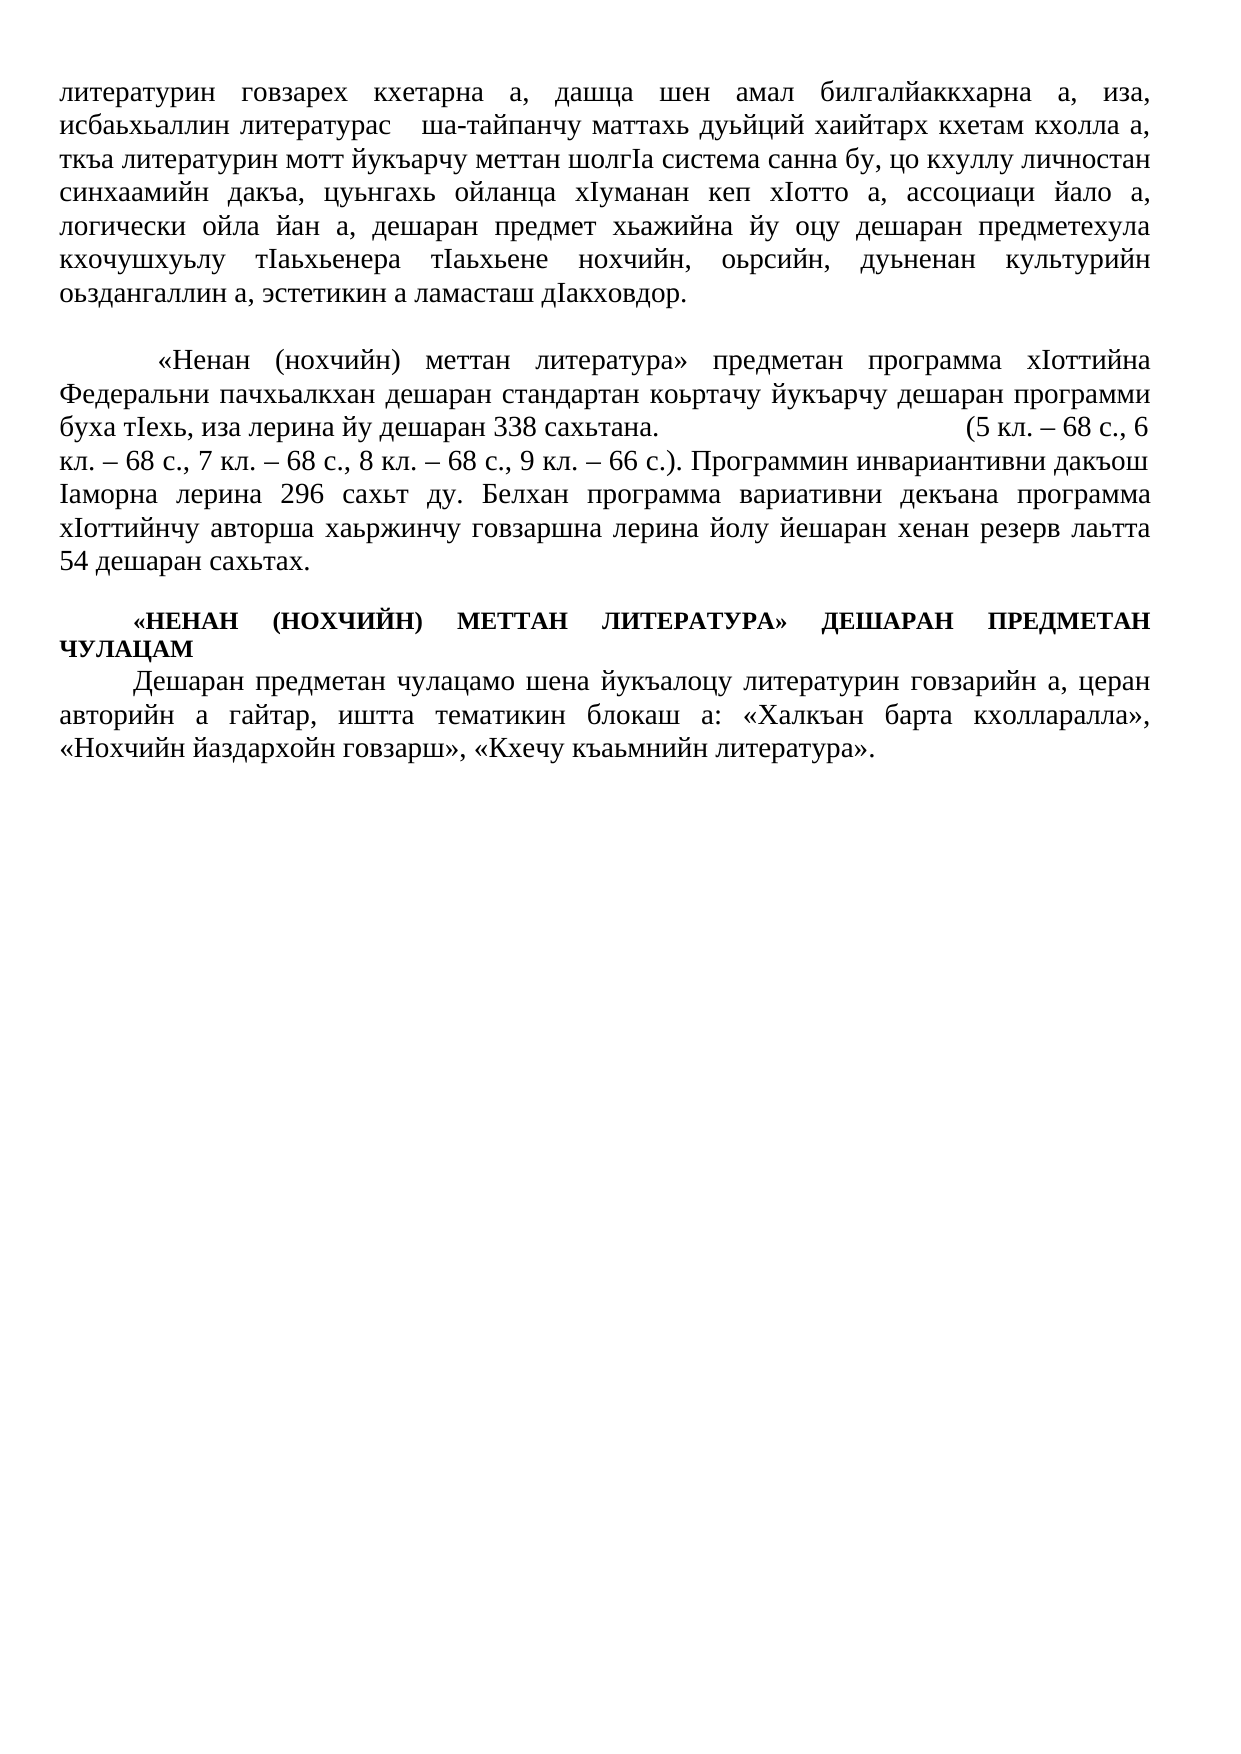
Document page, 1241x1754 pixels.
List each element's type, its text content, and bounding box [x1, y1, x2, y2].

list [59, 74, 1152, 309]
text Дешаран предметан чулацамо шена йукъалоцу литературин говзарийн а, церан авторийн а гайтар, иштта тематикин блокаш а: «Халкъан барта кхолларалла», «Нохчийн йаздархойн говзарш», «Кхечу къаьмнийн литература». [59, 663, 1152, 764]
text «НЕНАН (НОХЧИЙН) МЕТТАН ЛИТЕРАТУРА» ДЕШАРАН ПРЕДМЕТАН ЧУЛАЦАМ [59, 606, 1152, 663]
text «Ненан (нохчийн) меттан литература» предметан программа хӀоттийна Федеральни пачхьалкхан дешаран стандартан коьртачу йукъарчу дешаран программи буха тӀехь, иза лерина йу дешаран 338 сахьтана. (5 кл. – 68 с., 6 кл. – 68 с., 7 кл. – 68 с., 8 кл. – 68 с., 9 кл. – 66 с.). Программин инвариантивни дакъош Ӏаморна лерина 296 сахьт ду. Белхан программа вариативни декъана программа хӀоттийнчу авторша хаьржинчу говзаршна лерина йолу йешаран хенан резерв лаьтта 54 дешаран сахьтах. [59, 342, 1152, 577]
